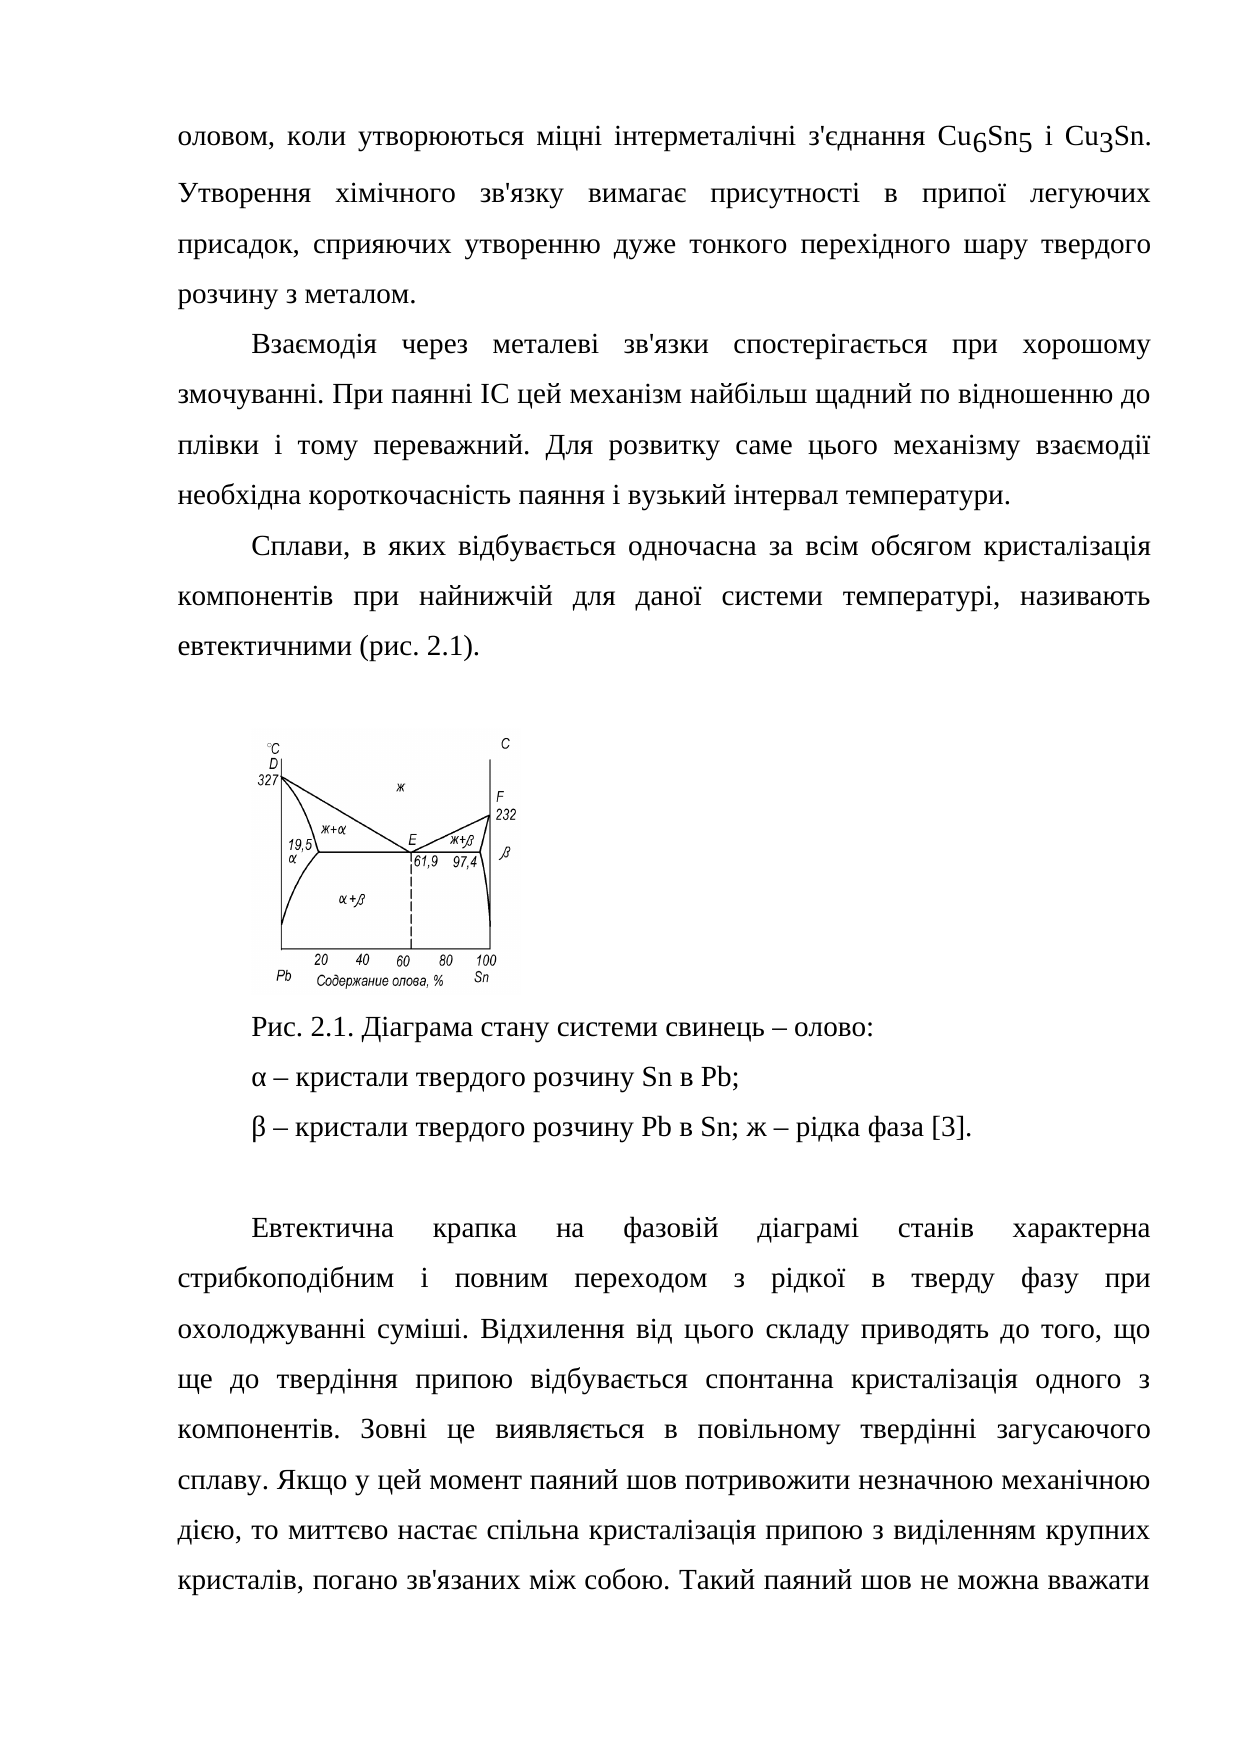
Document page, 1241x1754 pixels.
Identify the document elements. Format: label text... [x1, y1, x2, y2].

text β – кристали твердого розчину Pb в Sn; ж – рідка фаза [3]. [177, 1109, 1152, 1143]
text Взаємодія через металеві зв'язки спостерігається при хорошому змочуванні. При паянні ІС цей механізм найбільш щадний по відношенню до плівки і тому переважний. Для розвитку саме цього механізму взаємодії необхідна короткочасність паяння і вузький інтервал температури. [177, 326, 1152, 511]
text Рис. 2.1. Діаграма стану системи свинець – олово: [177, 1009, 1152, 1042]
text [177, 1210, 1152, 1596]
text α – кристали твердого розчину Sn в Pb; [177, 1059, 1152, 1093]
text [177, 118, 1152, 309]
text Сплави, в яких відбувається одночасна за всім обсягом кристалізація компонентів при найнижчій для даної системи температурі, називають евтектичними (рис. 2.1). [177, 528, 1152, 662]
